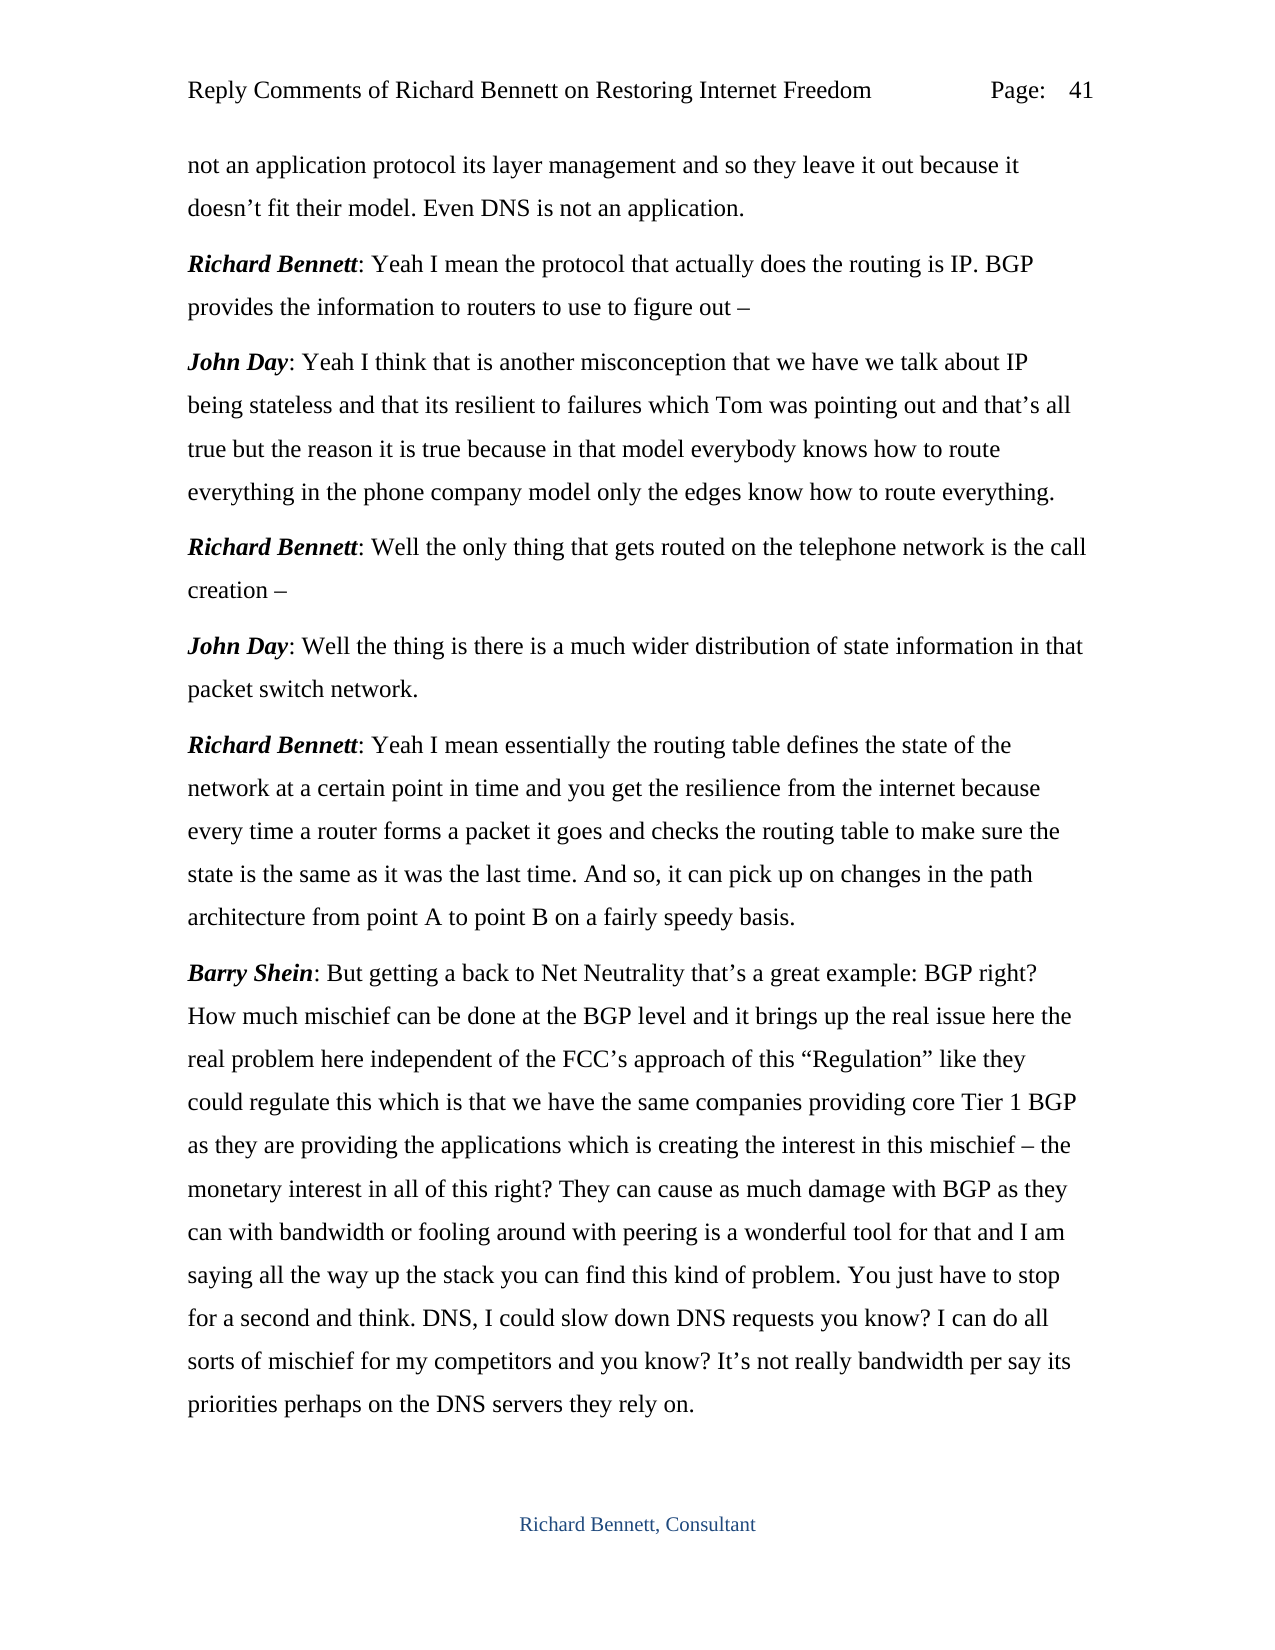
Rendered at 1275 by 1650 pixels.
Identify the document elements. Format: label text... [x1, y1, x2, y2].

text Richard Bennett: Yeah I mean essentially the routing table defines the state of the network at a certain point in time and you get the resilience from the internet because every time a router forms a packet it goes and checks the routing table to make sure the state is the same as it was the last time. And so, it can pick up on changes in the path architecture from point A to point B on a fairly speedy basis. [187, 730, 1087, 931]
text Barry Shein: But getting a back to Net Neutrality that’s a great example: BGP right? How much mischief can be done at the BGP level and it brings up the real issue here the real problem here independent of the FCC’s approach of this “Regulation” like they could regulate this which is that we have the same companies providing core Tier 1 BGP as they are providing the applications which is creating the interest in this mischief – the monetary interest in all of this right? They can cause as much damage with BGP as they can with bandwidth or fooling around with peering is a wonderful tool for that and I am saying all the way up the stack you can find this kind of problem. You just have to stop for a second and think. DNS, I could slow down DNS requests you know? I can do all sorts of mischief for my competitors and you know? It’s not really bandwidth per say its priorities perhaps on the DNS servers they rely on. [187, 958, 1087, 1418]
text John Day: Yeah I think that is another misconception that we have we talk about IP being stateless and that its resilient to failures which Tom was pointing out and that’s all true but the reason it is true because in that model everybody knows how to route everything in the phone company model only the edges know how to route everything. [187, 347, 1087, 506]
text Richard Bennett: Well the only thing that gets routed on the telephone network is the call creation – [187, 532, 1087, 604]
text Richard Bennett: Yeah I mean the protocol that actually does the routing is IP. BGP provides the information to routers to use to figure out – [187, 249, 1087, 321]
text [187, 150, 1087, 222]
text John Day: Well the thing is there is a much wider distribution of state information in that packet switch network. [187, 631, 1087, 703]
